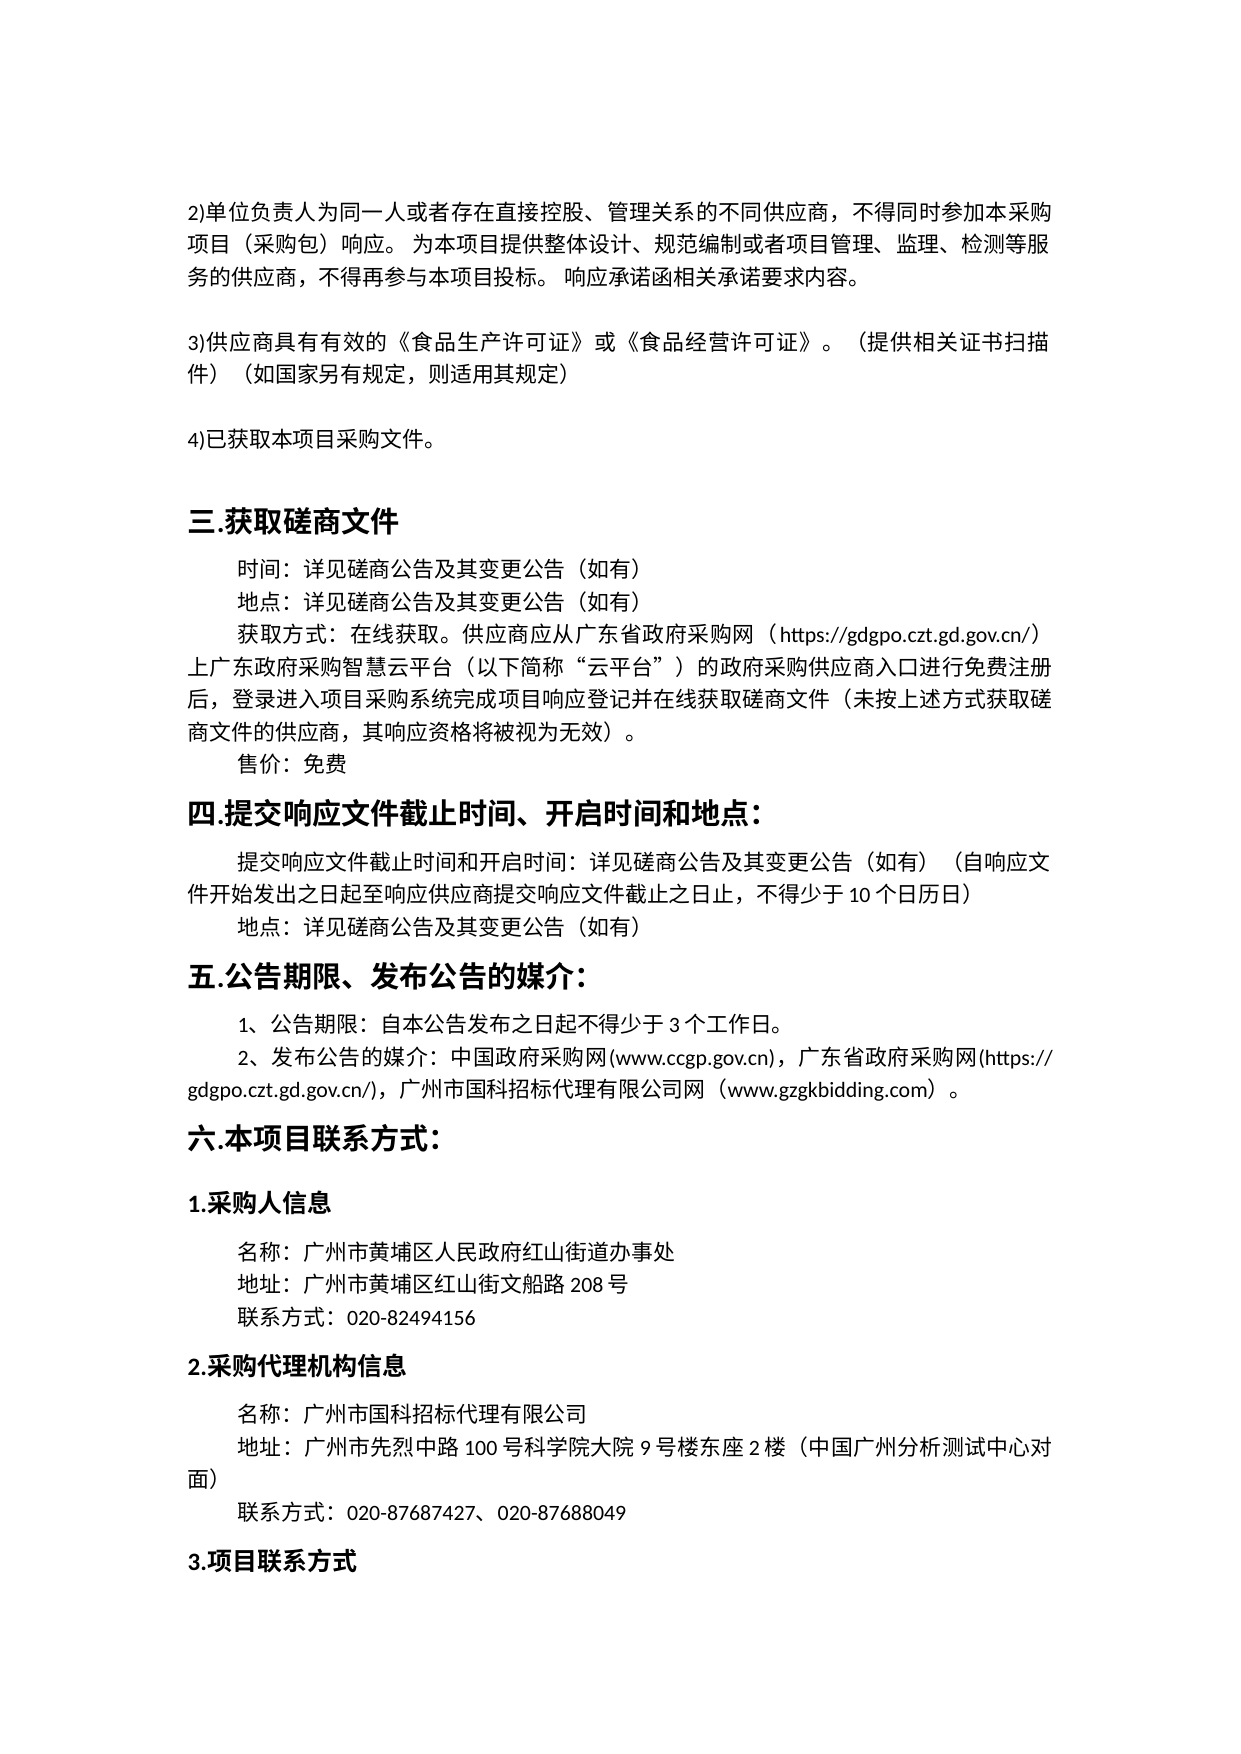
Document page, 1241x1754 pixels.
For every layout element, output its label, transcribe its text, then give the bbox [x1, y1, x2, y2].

text 四.提交响应文件截止时间、开启时间和地点： [187, 779, 1053, 844]
text 获取方式：在线获取。供应商应从广东省政府采购网（https://gdgpo.czt.gd.gov.cn/）上广东政府采购智慧云平台（以下简称“云平台”）的政府采购供应商入口进行免费注册后，登录进入项目采购系统完成项目响应登记并在线获取磋商文件（未按上述方式获取磋商文件的供应商，其响应资格将被视为无效）。 [187, 617, 1053, 747]
text 地址：广州市先烈中路100号科学院大院9号楼东座2楼（中国广州分析测试中心对面） [187, 1429, 1053, 1494]
text 地点：详见磋商公告及其变更公告（如有） [187, 584, 1053, 617]
text 2、发布公告的媒介：中国政府采购网(www.ccgp.gov.cn)，广东省政府采购网(https://gdgpo.czt.gd.gov.cn/)，广州市国科招标代理有限公司网（www.gzgkbidding.com）。 [187, 1039, 1053, 1104]
text 地点：详见磋商公告及其变更公告（如有） [187, 909, 1053, 942]
text 名称：广州市国科招标代理有限公司 [187, 1397, 1053, 1429]
text 六.本项目联系方式： [187, 1104, 1053, 1169]
text 1.采购人信息 [187, 1169, 1053, 1234]
text 3)供应商具有有效的《食品生产许可证》或《食品经营许可证》。（提供相关证书扫描件）（如国家另有规定，则适用其规定） [187, 324, 1053, 389]
text 五.公告期限、发布公告的媒介： [187, 942, 1053, 1007]
text 1、公告期限：自本公告发布之日起不得少于3个工作日。 [187, 1007, 1053, 1039]
text 2)单位负责人为同一人或者存在直接控股、管理关系的不同供应商，不得同时参加本采购项目（采购包）响应。 为本项目提供整体设计、规范编制或者项目管理、监理、检测等服务的供应商，不得再参与本项目投标。 响应承诺函相关承诺要求内容。 [187, 194, 1053, 292]
text 时间：详见磋商公告及其变更公告（如有） [187, 552, 1053, 584]
text 3.项目联系方式 [187, 1527, 1053, 1592]
text 联系方式：020-87687427、020-87688049 [187, 1494, 1053, 1527]
text 2.采购代理机构信息 [187, 1332, 1053, 1397]
text 售价：免费 [187, 747, 1053, 779]
text 提交响应文件截止时间和开启时间：详见磋商公告及其变更公告（如有）（自响应文件开始发出之日起至响应供应商提交响应文件截止之日止，不得少于10个日历日） [187, 844, 1053, 909]
text 名称：广州市黄埔区人民政府红山街道办事处 [187, 1234, 1053, 1267]
text 地址：广州市黄埔区红山街文船路208号 [187, 1267, 1053, 1299]
text 4)已获取本项目采购文件。 [187, 422, 1053, 454]
text 联系方式：020-82494156 [187, 1299, 1053, 1332]
text 三.获取磋商文件 [187, 487, 1053, 552]
